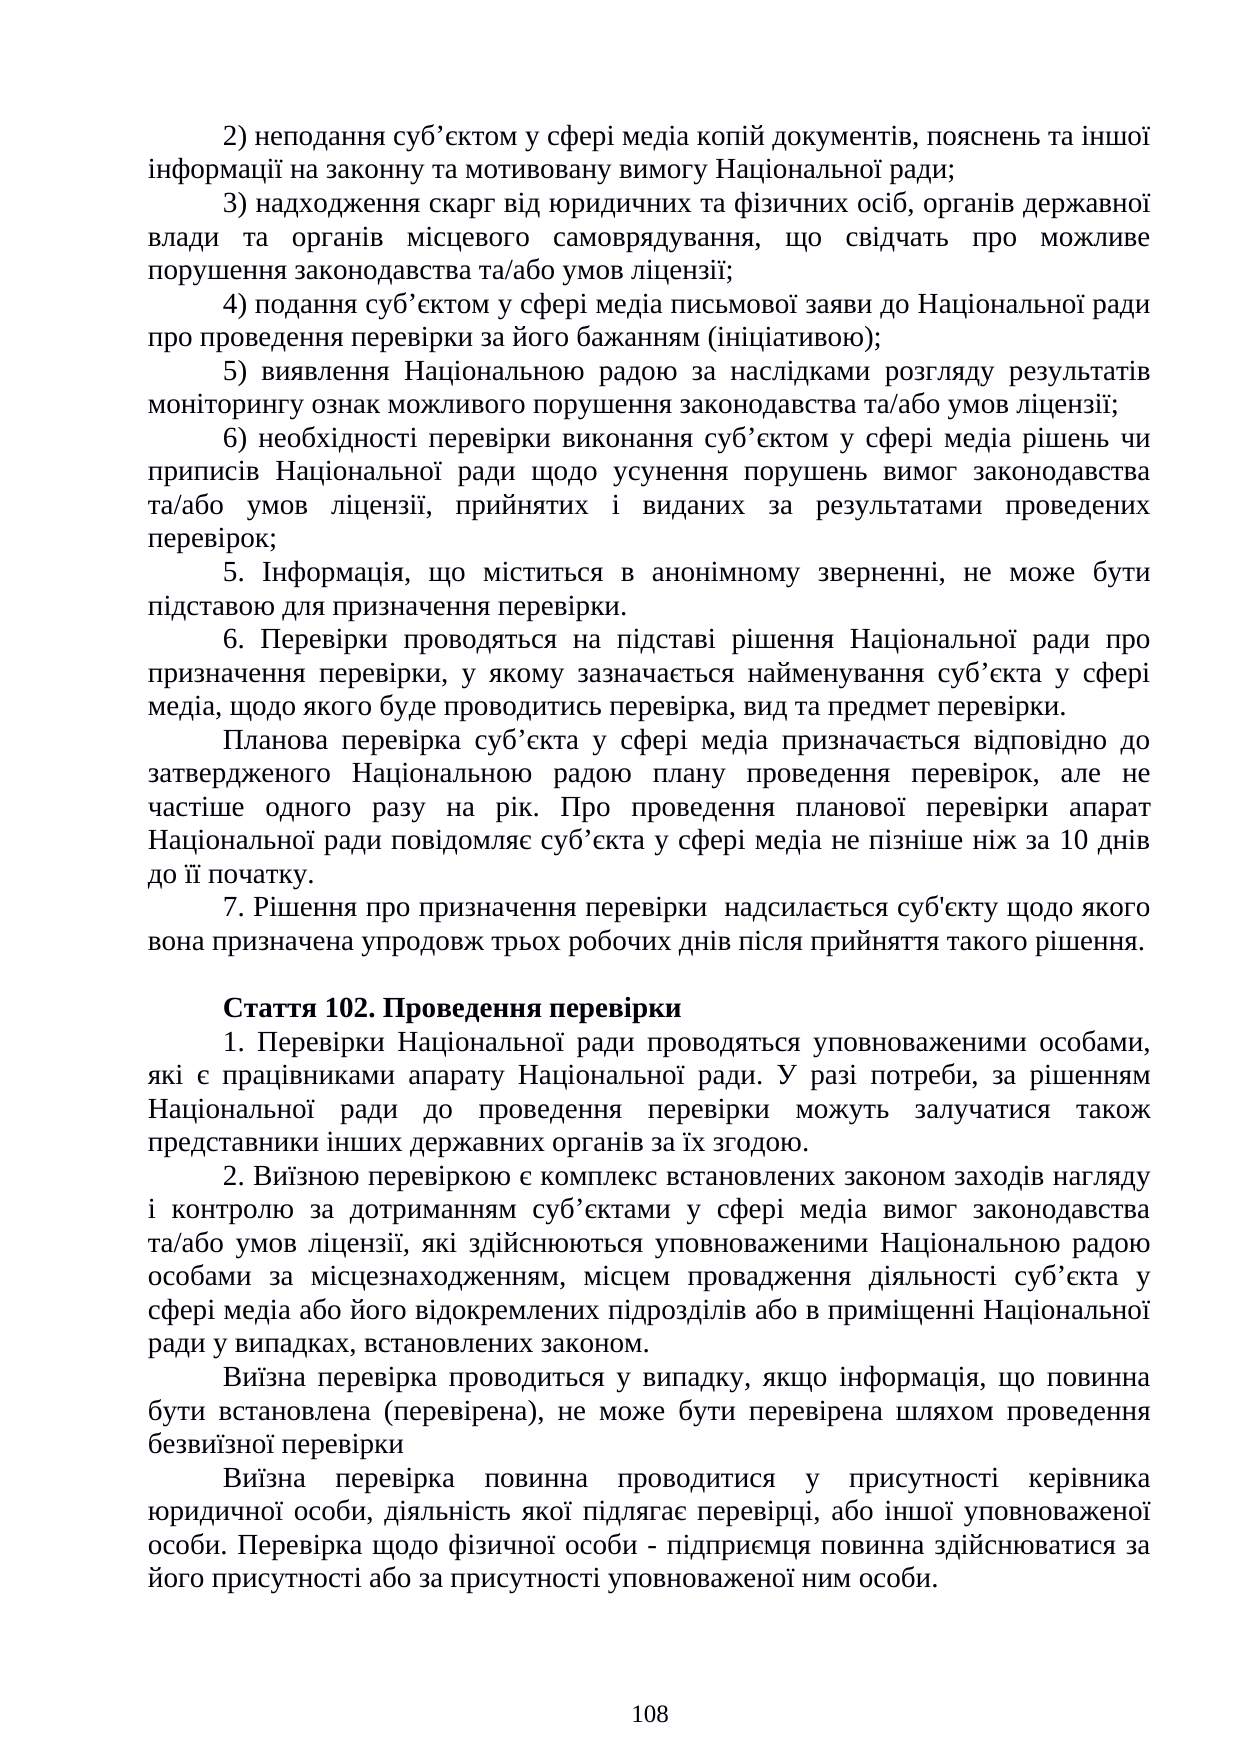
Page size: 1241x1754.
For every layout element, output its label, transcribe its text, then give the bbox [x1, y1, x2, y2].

text Виїзна перевірка проводиться у випадку, якщо інформація, що повинна бути встановлена (перевірена), не може бути перевірена шляхом проведення безвиїзної перевірки [148, 1359, 1152, 1460]
text 7. Рішення про призначення перевірки надсилається суб'єкту щодо якого вона призначена упродовж трьох робочих днів після прийняття такого рішення. [148, 889, 1152, 957]
text 4) подання суб’єктом у сфері медіа письмової заяви до Національної ради про проведення перевірки за його бажанням (ініціативою); [148, 286, 1152, 353]
subtitle Стаття 102. Проведення перевірки [148, 990, 1152, 1024]
text 5. Інформація, що міститься в анонімному зверненні, не може бути підставою для призначення перевірки. [148, 554, 1152, 621]
text 2) неподання суб’єктом у сфері медіа копій документів, пояснень та іншої інформації на законну та мотивовану вимогу Національної ради; [148, 118, 1152, 185]
text Виїзна перевірка повинна проводитися у присутності керівника юридичної особи, діяльність якої підлягає перевірці, або іншої уповноваженої особи. Перевірка щодо фізичної особи - підприємця повинна здійснюватися за його присутності або за присутності уповноваженої ним особи. [148, 1460, 1152, 1594]
text 3) надходження скарг від юридичних та фізичних осіб, органів державної влади та органів місцевого самоврядування, що свідчать про можливе порушення законодавства та/або умов ліцензії; [148, 185, 1152, 286]
text 2. Виїзною перевіркою є комплекс встановлених законом заходів нагляду і контролю за дотриманням суб’єктами у сфері медіа вимог законодавства та/або умов ліцензії, які здійснюються уповноваженими Національною радою особами за місцезнаходженням, місцем провадження діяльності суб’єкта у сфері медіа або його відокремлених підрозділів або в приміщенні Національної ради у випадках, встановлених законом. [148, 1158, 1152, 1359]
text Планова перевірка суб’єкта у сфері медіа призначається відповідно до затвердженого Національною радою плану проведення перевірок, але не частіше одного разу на рік. Про проведення планової перевірки апарат Національної ради повідомляє суб’єкта у сфері медіа не пізніше ніж за 10 днів до її початку. [148, 722, 1152, 889]
text 6) необхідності перевірки виконання суб’єктом у сфері медіа рішень чи приписів Національної ради щодо усунення порушень вимог законодавства та/або умов ліцензії, прийнятих і виданих за результатами проведених перевірок; [148, 420, 1152, 554]
text 1. Перевірки Національної ради проводяться уповноваженими особами, які є працівниками апарату Національної ради. У разі потреби, за рішенням Національної ради до проведення перевірки можуть залучатися також представники інших державних органів за їх згодою. [148, 1024, 1152, 1158]
text 6. Перевірки проводяться на підставі рішення Національної ради про призначення перевірки, у якому зазначається найменування суб’єкта у сфері медіа, щодо якого буде проводитись перевірка, вид та предмет перевірки. [148, 621, 1152, 722]
text 5) виявлення Національною радою за наслідками розгляду результатів моніторингу ознак можливого порушення законодавства та/або умов ліцензії; [148, 353, 1152, 420]
